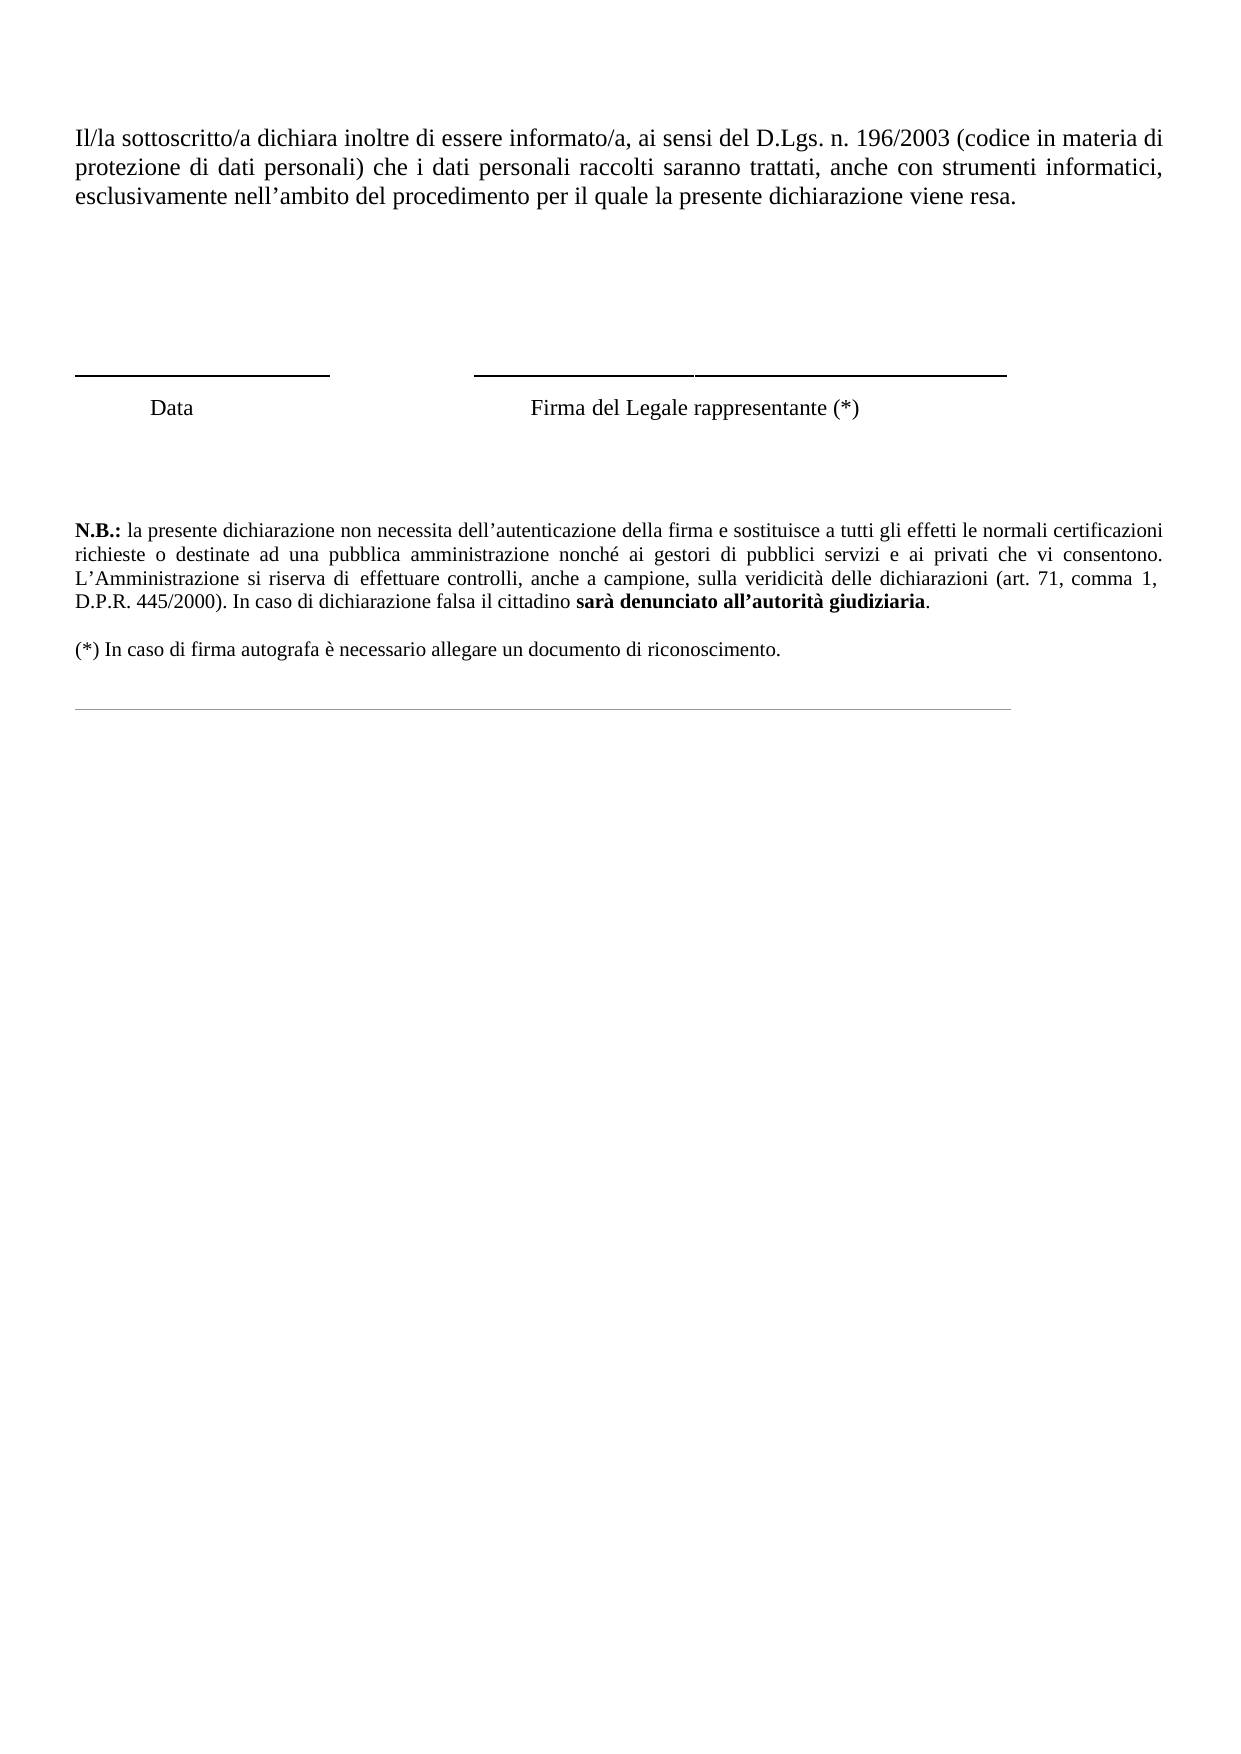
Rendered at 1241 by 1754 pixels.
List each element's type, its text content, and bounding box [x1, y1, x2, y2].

text N.B.: la presente dichiarazione non necessita dell’autenticazione della firma e sostituisce a tutti gli effetti le normali certificazioni richieste o destinate ad una pubblica amministrazione nonché ai gestori di pubblici servizi e ai privati che vi consentono. L’Amministrazione si riserva di effettuare controlli, anche a campione, sulla veridicità delle dichiarazioni (art. 71, comma 1, [75, 518, 1166, 590]
text Data Firma del Legale rappresentante (*) [150, 398, 1178, 420]
text D.P.R. 445/2000). In caso di dichiarazione falsa il cittadino sarà denunciato all’autorità giudiziaria. [75, 590, 1178, 614]
text (*) In caso di firma autografa è necessario allegare un documento di riconoscimento. [75, 638, 1178, 661]
subtitle Il/la sottoscritto/a dichiara inoltre di essere informato/a, ai sensi del D.Lgs. n. 196/2003 (codice in materia di protezione di dati personali) che i dati personali raccolti saranno trattati, anche con strumenti informatici, esclusivamente nell’ambito del procedimento per il quale la presente dichiarazione viene resa. [75, 123, 1164, 209]
